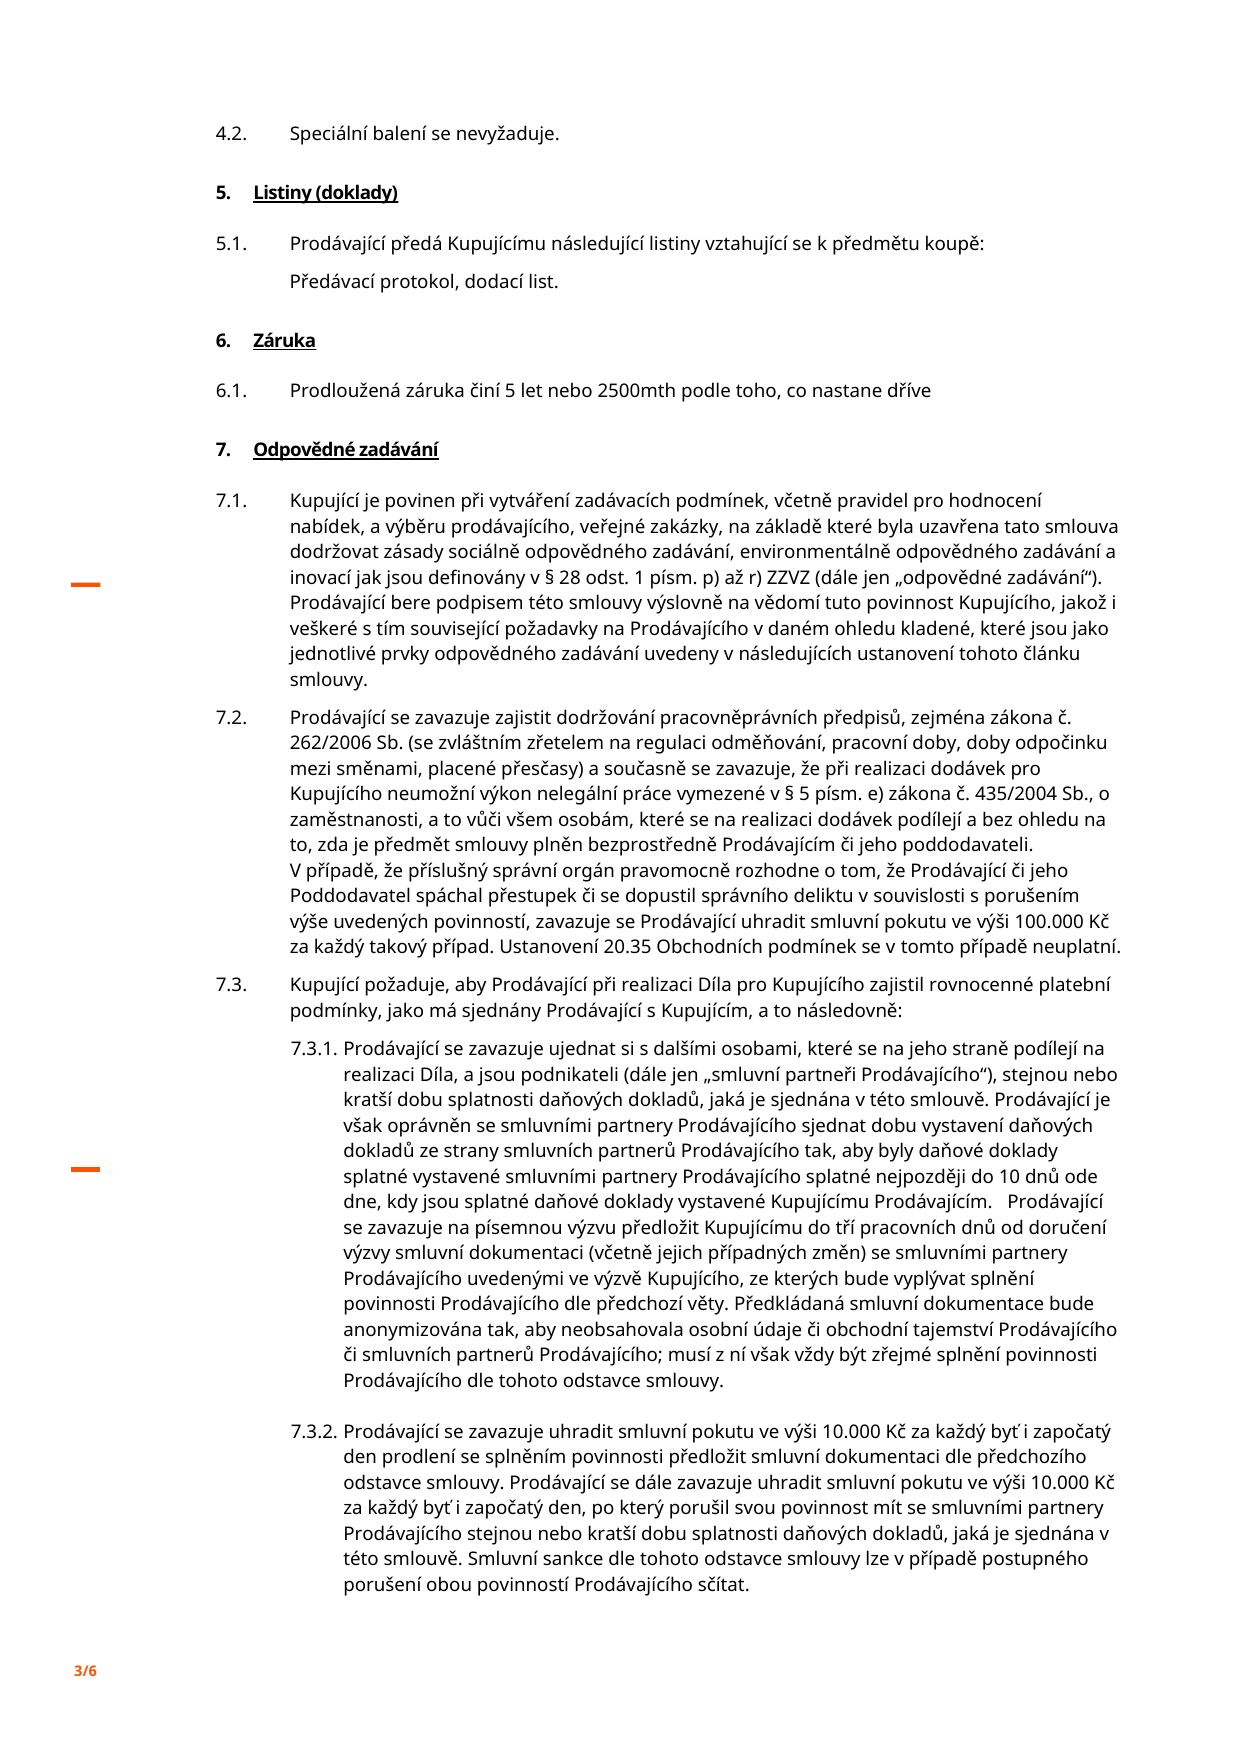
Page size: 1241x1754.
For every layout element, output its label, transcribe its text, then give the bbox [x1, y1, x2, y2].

list Prodávající předá Kupujícímu následující listiny vztahující se k předmětu koupě: [216, 230, 1122, 256]
text Předávací protokol, dodací list. [289, 268, 1122, 294]
text Listiny (doklady) [216, 179, 1122, 205]
list Speciální balení se nevyžaduje. [216, 121, 1122, 146]
text Odpovědné zadávání [216, 437, 1122, 462]
list Kupující požaduje, aby Prodávající při realizaci Díla pro Kupujícího zajistil rovnocenné platební podmínky, jako má sjednány Prodávající s Kupujícím, a to následovně: [216, 972, 1122, 1023]
list Prodloužená záruka činí 5 let nebo 2500mth podle toho, co nastane dříve [216, 378, 1122, 403]
list Kupující je povinen při vytváření zadávacích podmínek, včetně pravidel pro hodnocení nabídek, a výběru prodávajícího, veřejné zakázky, na základě které byla uzavřena tato smlouva dodržovat zásady sociálně odpovědného zadávání, environmentálně odpovědného zadávání a inovací jak jsou definovány v § 28 odst. 1 písm. p) až r) ZZVZ (dále jen „odpovědné zadávání“). Prodávající bere podpisem této smlouvy výslovně na vědomí tuto povinnost Kupujícího, jakož i veškeré s tím související požadavky na Prodávajícího v daném ohledu kladené, které jsou jako jednotlivé prvky odpovědného zadávání uvedeny v následujících ustanovení tohoto článku smlouvy. [216, 487, 1122, 692]
list Prodávající se zavazuje zajistit dodržování pracovněprávních předpisů, zejména zákona č. 262/2006 Sb. (se zvláštním zřetelem na regulaci odměňování, pracovní doby, doby odpočinku mezi směnami, placené přesčasy) a současně se zavazuje, že při realizaci dodávek pro Kupujícího neumožní výkon nelegální práce vymezené v § 5 písm. e) zákona č. 435/2004 Sb., o zaměstnanosti, a to vůči všem osobám, které se na realizaci dodávek podílejí a bez ohledu na to, zda je předmět smlouvy plněn bezprostředně Prodávajícím či jeho poddodavateli. V případě, že příslušný správní orgán pravomocně rozhodne o tom, že Prodávající či jeho Poddodavatel spáchal přestupek či se dopustil správního deliktu v souvislosti s porušením výše uvedených povinností, zavazuje se Prodávající uhradit smluvní pokutu ve výši 100.000 Kč za každý takový případ. Ustanovení 20.35 Obchodních podmínek se v tomto případě neuplatní. [216, 704, 1122, 959]
text Záruka [216, 327, 1122, 353]
list Prodávající se zavazuje uhradit smluvní pokutu ve výši 10.000 Kč za každý byť i započatý den prodlení se splněním povinnosti předložit smluvní dokumentaci dle předchozího odstavce smlouvy. Prodávající se dále zavazuje uhradit smluvní pokutu ve výši 10.000 Kč za každý byť i započatý den, po který porušil svou povinnost mít se smluvními partnery Prodávajícího stejnou nebo kratší dobu splatnosti daňových dokladů, jaká je sjednána v této smlouvě. Smluvní sankce dle tohoto odstavce smlouvy lze v případě postupného porušení obou povinností Prodávajícího sčítat. [291, 1418, 1122, 1597]
list Prodávající se zavazuje ujednat si s dalšími osobami, které se na jeho straně podílejí na realizaci Díla, a jsou podnikateli (dále jen „smluvní partneři Prodávajícího“), stejnou nebo kratší dobu splatnosti daňových dokladů, jaká je sjednána v této smlouvě. Prodávající je však oprávněn se smluvními partnery Prodávajícího sjednat dobu vystavení daňových dokladů ze strany smluvních partnerů Prodávajícího tak, aby byly daňové doklady splatné vystavené smluvními partnery Prodávajícího splatné nejpozději do 10 dnů ode dne, kdy jsou splatné daňové doklady vystavené Kupujícímu Prodávajícím. Prodávající se zavazuje na písemnou výzvu předložit Kupujícímu do tří pracovních dnů od doručení výzvy smluvní dokumentaci (včetně jejich případných změn) se smluvními partnery Prodávajícího uvedenými ve výzvě Kupujícího, ze kterých bude vyplývat splnění povinnosti Prodávajícího dle předchozí věty. Předkládaná smluvní dokumentace bude anonymizována tak, aby neobsahovala osobní údaje či obchodní tajemství Prodávajícího či smluvních partnerů Prodávajícího; musí z ní však vždy být zřejmé splnění povinnosti Prodávajícího dle tohoto odstavce smlouvy. [291, 1035, 1122, 1393]
